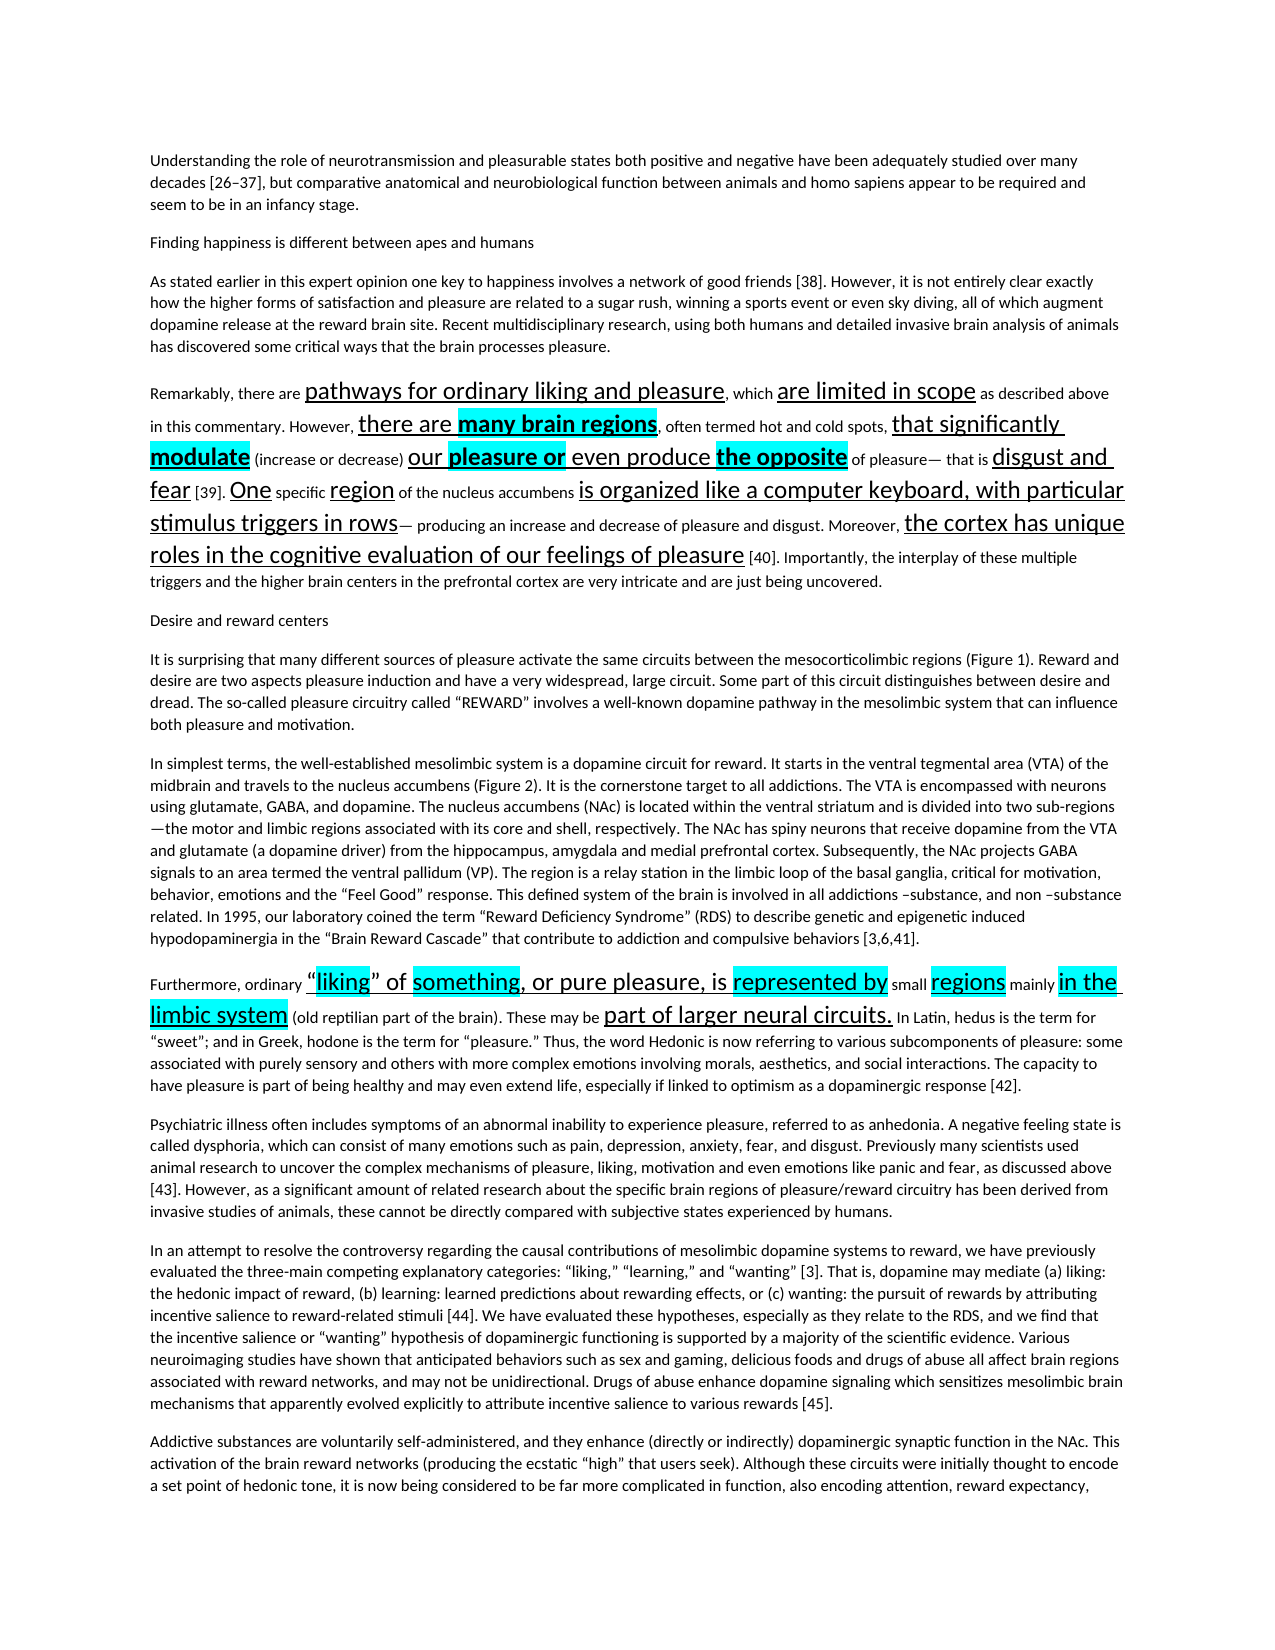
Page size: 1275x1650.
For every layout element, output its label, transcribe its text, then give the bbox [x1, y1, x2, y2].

text In simplest terms, the well-established mesolimbic system is a dopamine circuit for reward. It starts in the ventral tegmental area (VTA) of the midbrain and travels to the nucleus accumbens (Figure 2). It is the cornerstone target to all addictions. The VTA is encompassed with neurons using glutamate, GABA, and dopamine. The nucleus accumbens (NAc) is located within the ventral striatum and is divided into two sub-regions—the motor and limbic regions associated with its core and shell, respectively. The NAc has spiny neurons that receive dopamine from the VTA and glutamate (a dopamine driver) from the hippocampus, amygdala and medial prefrontal cortex. Subsequently, the NAc projects GABA signals to an area termed the ventral pallidum (VP). The region is a relay station in the limbic loop of the basal ganglia, critical for motivation, behavior, emotions and the “Feel Good” response. This defined system of the brain is involved in all addictions –substance, and non –substance related. In 1995, our laboratory coined the term “Reward Deficiency Syndrome” (RDS) to describe genetic and epigenetic induced hypodopaminergia in the “Brain Reward Cascade” that contribute to addiction and compulsive behaviors [3,6,41]. [150, 753, 1125, 948]
text Understanding the role of neurotransmission and pleasurable states both positive and negative have been adequately studied over many decades [26–37], but comparative anatomical and neurobiological function between animals and homo sapiens appear to be required and seem to be in an infancy stage. [150, 150, 1125, 214]
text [150, 1431, 1125, 1496]
text In an attempt to resolve the controversy regarding the causal contributions of mesolimbic dopamine systems to reward, we have previously evaluated the three-main competing explanatory categories: “liking,” “learning,” and “wanting” [3]. That is, dopamine may mediate (a) liking: the hedonic impact of reward, (b) learning: learned predictions about rewarding effects, or (c) wanting: the pursuit of rewards by attributing incentive salience to reward-related stimuli [44]. We have evaluated these hypotheses, especially as they relate to the RDS, and we find that the incentive salience or “wanting” hypothesis of dopaminergic functioning is supported by a majority of the scientific evidence. Various neuroimaging studies have shown that anticipated behaviors such as sex and gaming, delicious foods and drugs of abuse all affect brain regions associated with reward networks, and may not be unidirectional. Drugs of abuse enhance dopamine signaling which sensitizes mesolimbic brain mechanisms that apparently evolved explicitly to attribute incentive salience to various rewards [45]. [150, 1240, 1125, 1413]
text Finding happiness is different between apes and humans [150, 232, 1125, 253]
text Desire and reward centers [150, 610, 1125, 631]
text Furthermore, ordinary “liking” of something, or pure pleasure, is represented by small regions mainly in the limbic system (old reptilian part of the brain). These may be part of larger neural circuits. In Latin, hedus is the term for “sweet”; and in Greek, hodone is the term for “pleasure.” Thus, the word Hedonic is now referring to various subcomponents of pleasure: some associated with purely sensory and others with more complex emotions involving morals, aesthetics, and social interactions. The capacity to have pleasure is part of being healthy and may even extend life, especially if linked to optimism as a dopaminergic response [42]. [150, 966, 1125, 1096]
text Psychiatric illness often includes symptoms of an abnormal inability to experience pleasure, referred to as anhedonia. A negative feeling state is called dysphoria, which can consist of many emotions such as pain, depression, anxiety, fear, and disgust. Previously many scientists used animal research to uncover the complex mechanisms of pleasure, liking, motivation and even emotions like panic and fear, as discussed above [43]. However, as a significant amount of related research about the specific brain regions of pleasure/reward circuitry has been derived from invasive studies of animals, these cannot be directly compared with subjective states experienced by humans. [150, 1114, 1125, 1222]
text Remarkably, there are pathways for ordinary liking and pleasure, which are limited in scope as described above in this commentary. However, there are many brain regions, often termed hot and cold spots, that significantly modulate (increase or decrease) our pleasure or even produce the opposite of pleasure— that is disgust and fear [39]. One specific region of the nucleus accumbens is organized like a computer keyboard, with particular stimulus triggers in rows— producing an increase and decrease of pleasure and disgust. Moreover, the cortex has unique roles in the cognitive evaluation of our feelings of pleasure [40]. Importantly, the interplay of these multiple triggers and the higher brain centers in the prefrontal cortex are very intricate and are just being uncovered. [150, 375, 1125, 592]
text It is surprising that many different sources of pleasure activate the same circuits between the mesocorticolimbic regions (Figure 1). Reward and desire are two aspects pleasure induction and have a very widespread, large circuit. Some part of this circuit distinguishes between desire and dread. The so-called pleasure circuitry called “REWARD” involves a well-known dopamine pathway in the mesolimbic system that can influence both pleasure and motivation. [150, 649, 1125, 735]
text As stated earlier in this expert opinion one key to happiness involves a network of good friends [38]. However, it is not entirely clear exactly how the higher forms of satisfaction and pleasure are related to a sugar rush, winning a sports event or even sky diving, all of which augment dopamine release at the reward brain site. Recent multidisciplinary research, using both humans and detailed invasive brain analysis of animals has discovered some critical ways that the brain processes pleasure. [150, 271, 1125, 357]
